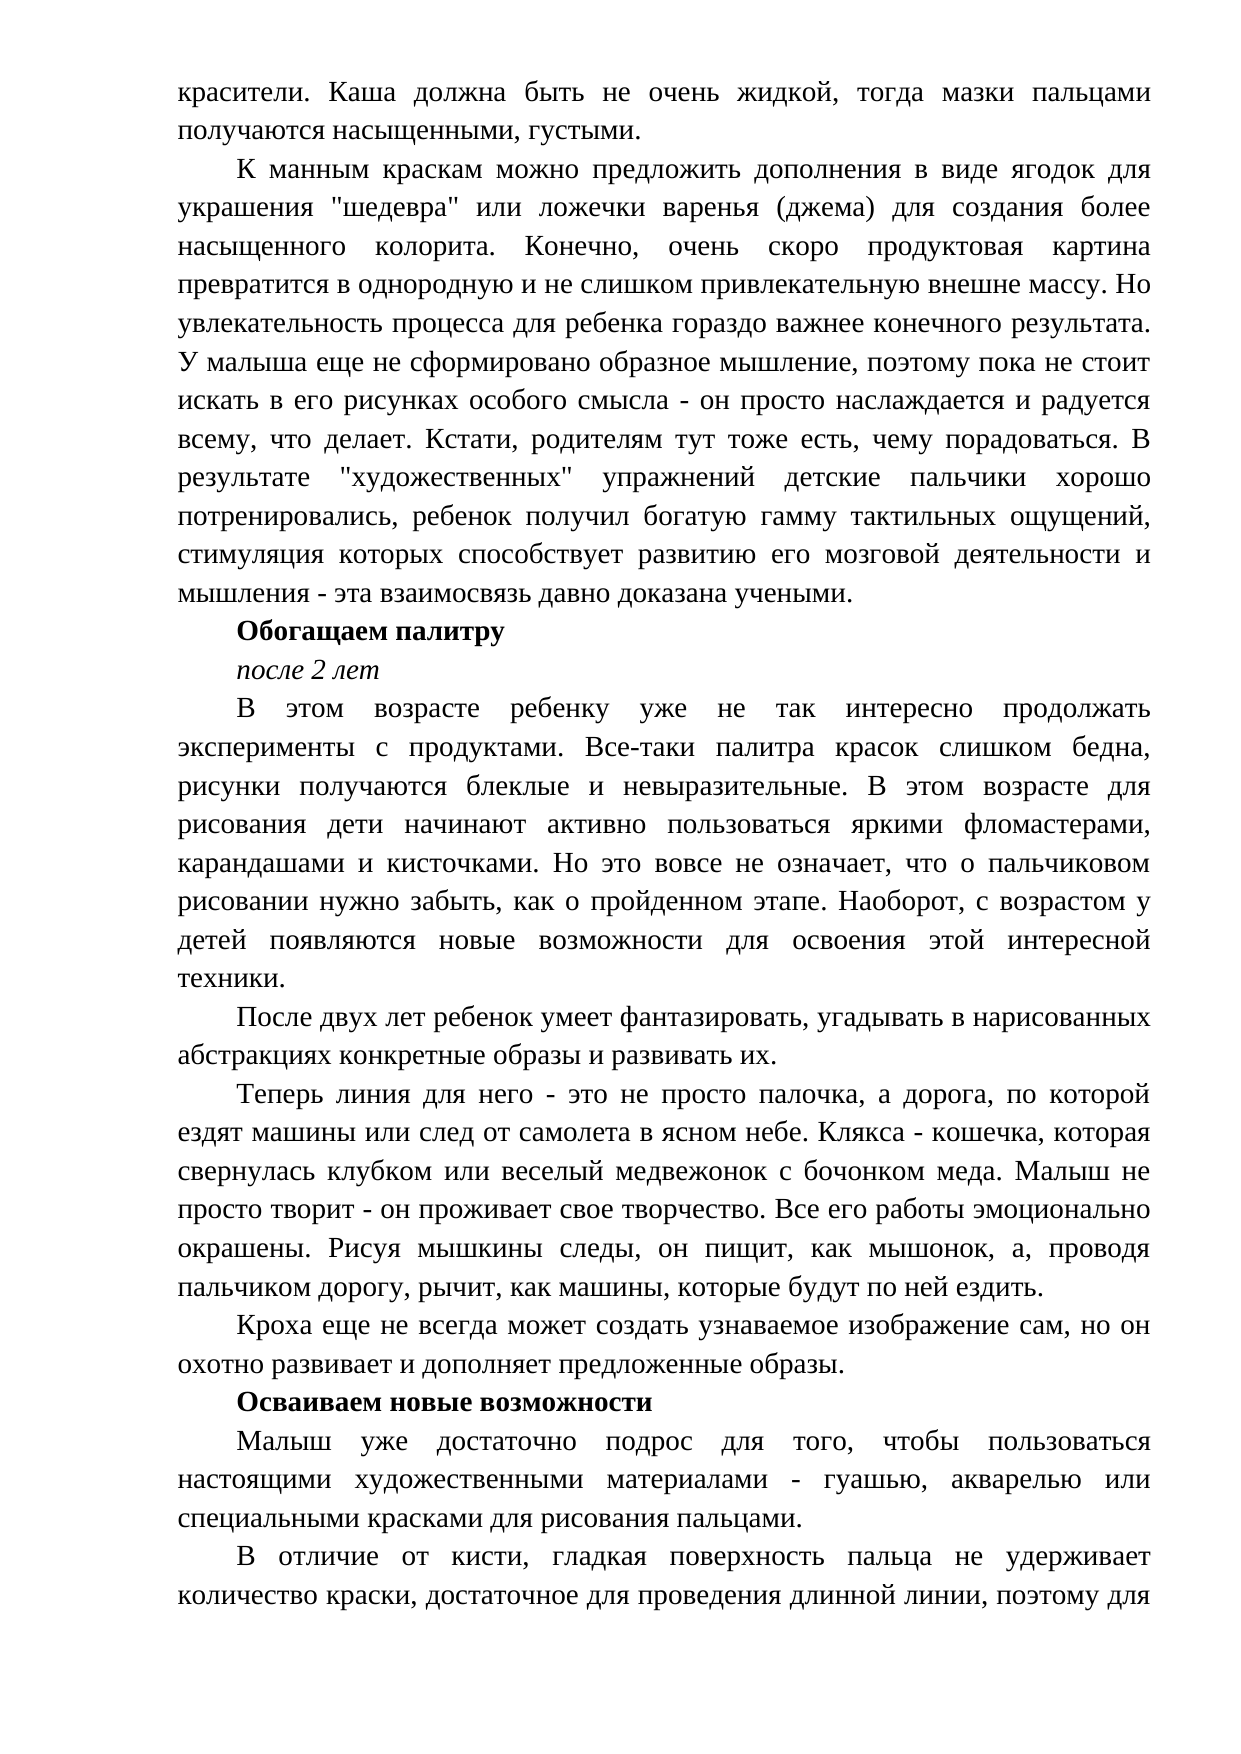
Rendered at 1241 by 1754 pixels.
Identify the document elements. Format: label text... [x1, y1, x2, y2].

text Кроха еще не всегда может создать узнаваемое изображение сам, но он охотно развивает и дополняет предложенные образы. [177, 1307, 1152, 1379]
text К манным краскам можно предложить дополнения в виде ягодок для украшения "шедевра" или ложечки варенья (джема) для создания более насыщенного колорита. Конечно, очень скоро продуктовая картина превратится в однородную и не слишком привлекательную внешне массу. Но увлекательность процесса для ребенка гораздо важнее конечного результата. У малыша еще не сформировано образное мышление, поэтому пока не стоит искать в его рисунках особого смысла - он просто наслаждается и радуется всему, что делает. Кстати, родителям тут тоже есть, чему порадоваться. В результате "художественных" упражнений детские пальчики хорошо потренировались, ребенок получил богатую гамму тактильных ощущений, стимуляция которых способствует развитию его мозговой деятельности и мышления - эта взаимосвязь давно доказана учеными. [177, 151, 1152, 608]
text В этом возрасте ребенку уже не так интересно продолжать эксперименты с продуктами. Все-таки палитра красок слишком бедна, рисунки получаются блеклые и невыразительные. В этом возрасте для рисования дети начинают активно пользоваться яркими фломастерами, карандашами и кисточками. Но это вовсе не означает, что о пальчиковом рисовании нужно забыть, как о пройденном этапе. Наоборот, с возрастом у детей появляются новые возможности для освоения этой интересной техники. [177, 691, 1152, 994]
text После двух лет ребенок умеет фантазировать, угадывать в нарисованных абстракциях конкретные образы и развивать их. [177, 999, 1152, 1071]
text после 2 лет [177, 652, 1152, 686]
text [177, 1538, 1152, 1611]
text Осваиваем новые возможности [177, 1384, 1152, 1418]
text Теперь линия для него - это не просто палочка, а дорога, по которой ездят машины или след от самолета в ясном небе. Клякса - кошечка, которая свернулась клубком или веселый медвежонок с бочонком меда. Малыш не просто творит - он проживает свое творчество. Все его работы эмоционально окрашены. Рисуя мышкины следы, он пищит, как мышонок, а, проводя пальчиком дорогу, рычит, как машины, которые будут по ней ездить. [177, 1076, 1152, 1302]
text Малыш уже достаточно подрос для того, чтобы пользоваться настоящими художественными материалами - гуашью, акварелью или специальными красками для рисования пальцами. [177, 1423, 1152, 1533]
text Обогащаем палитру [177, 613, 1152, 647]
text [177, 74, 1152, 146]
